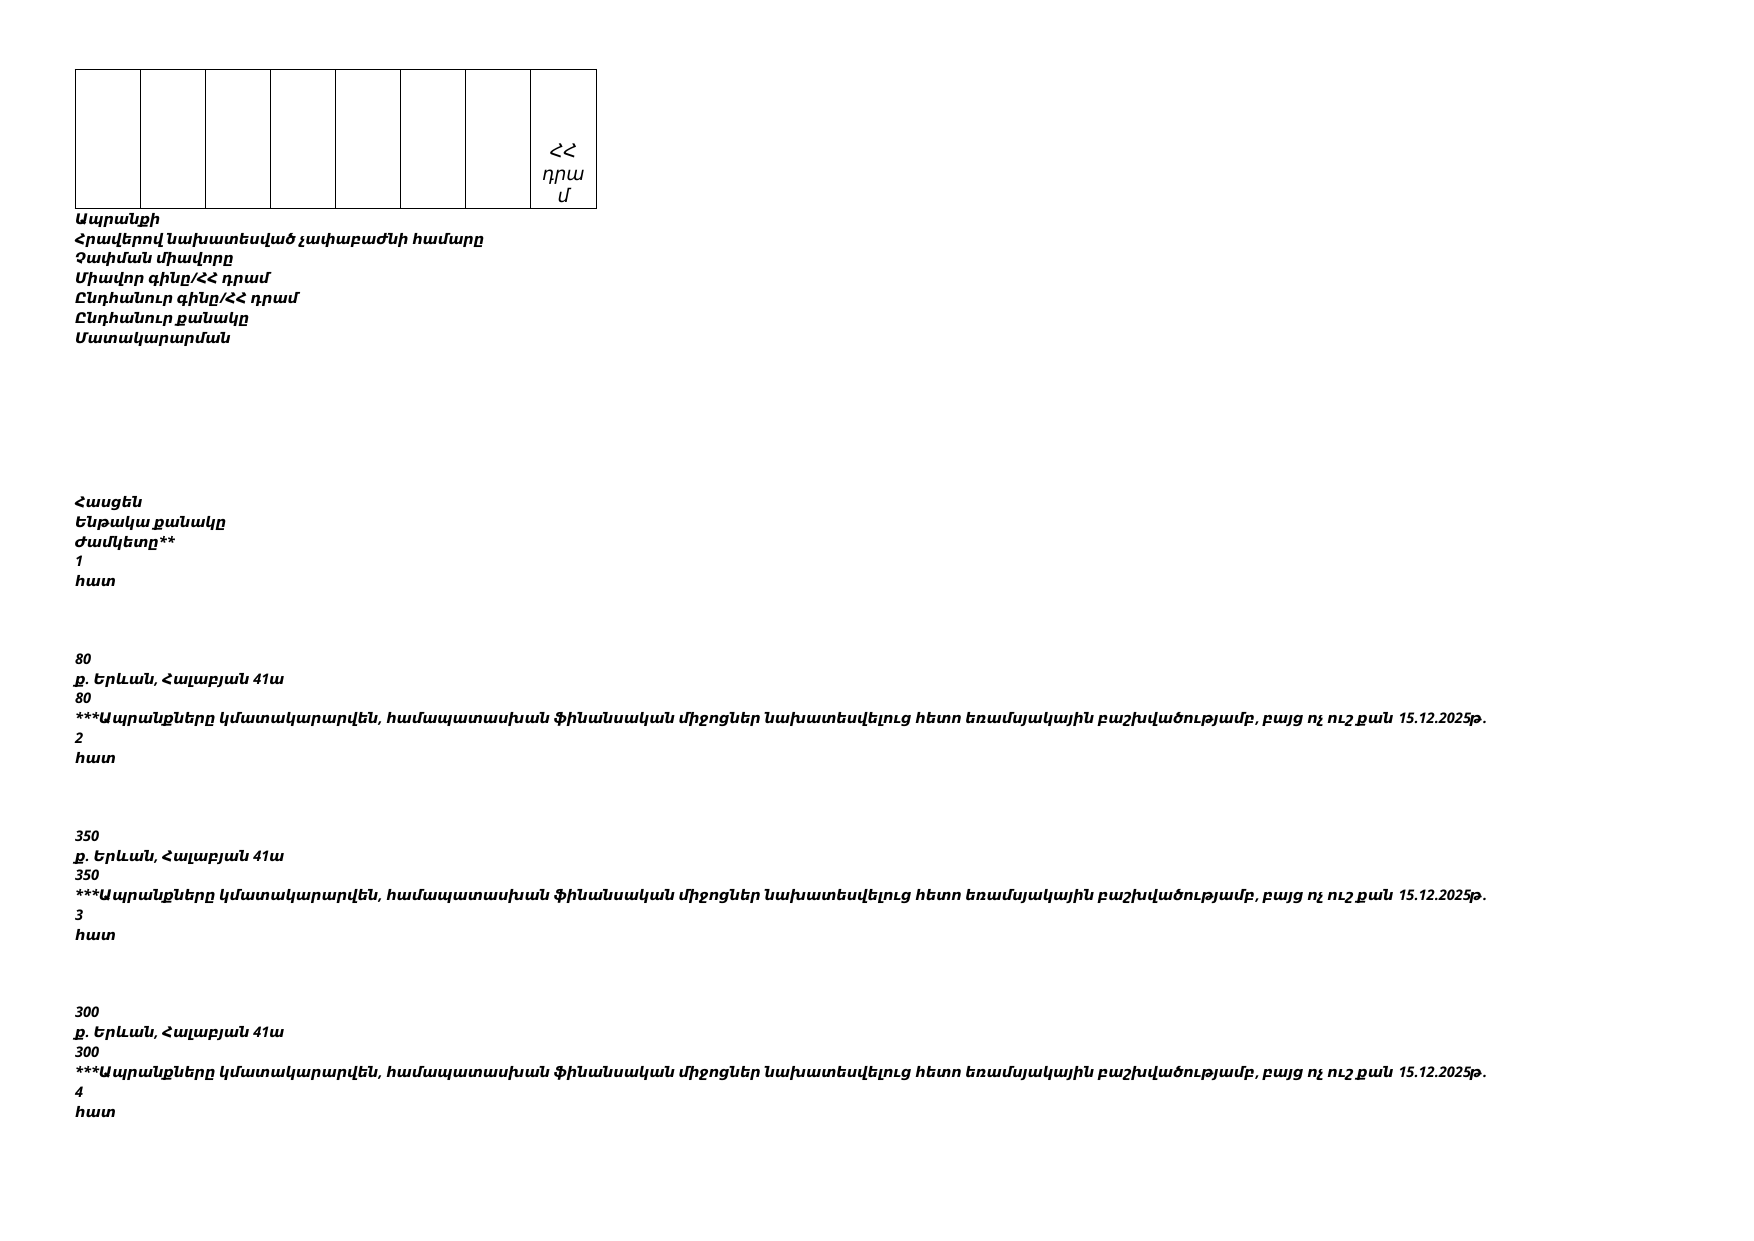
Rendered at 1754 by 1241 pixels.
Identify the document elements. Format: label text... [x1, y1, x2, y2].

text ՀՀ դրամ [542, 70, 585, 207]
